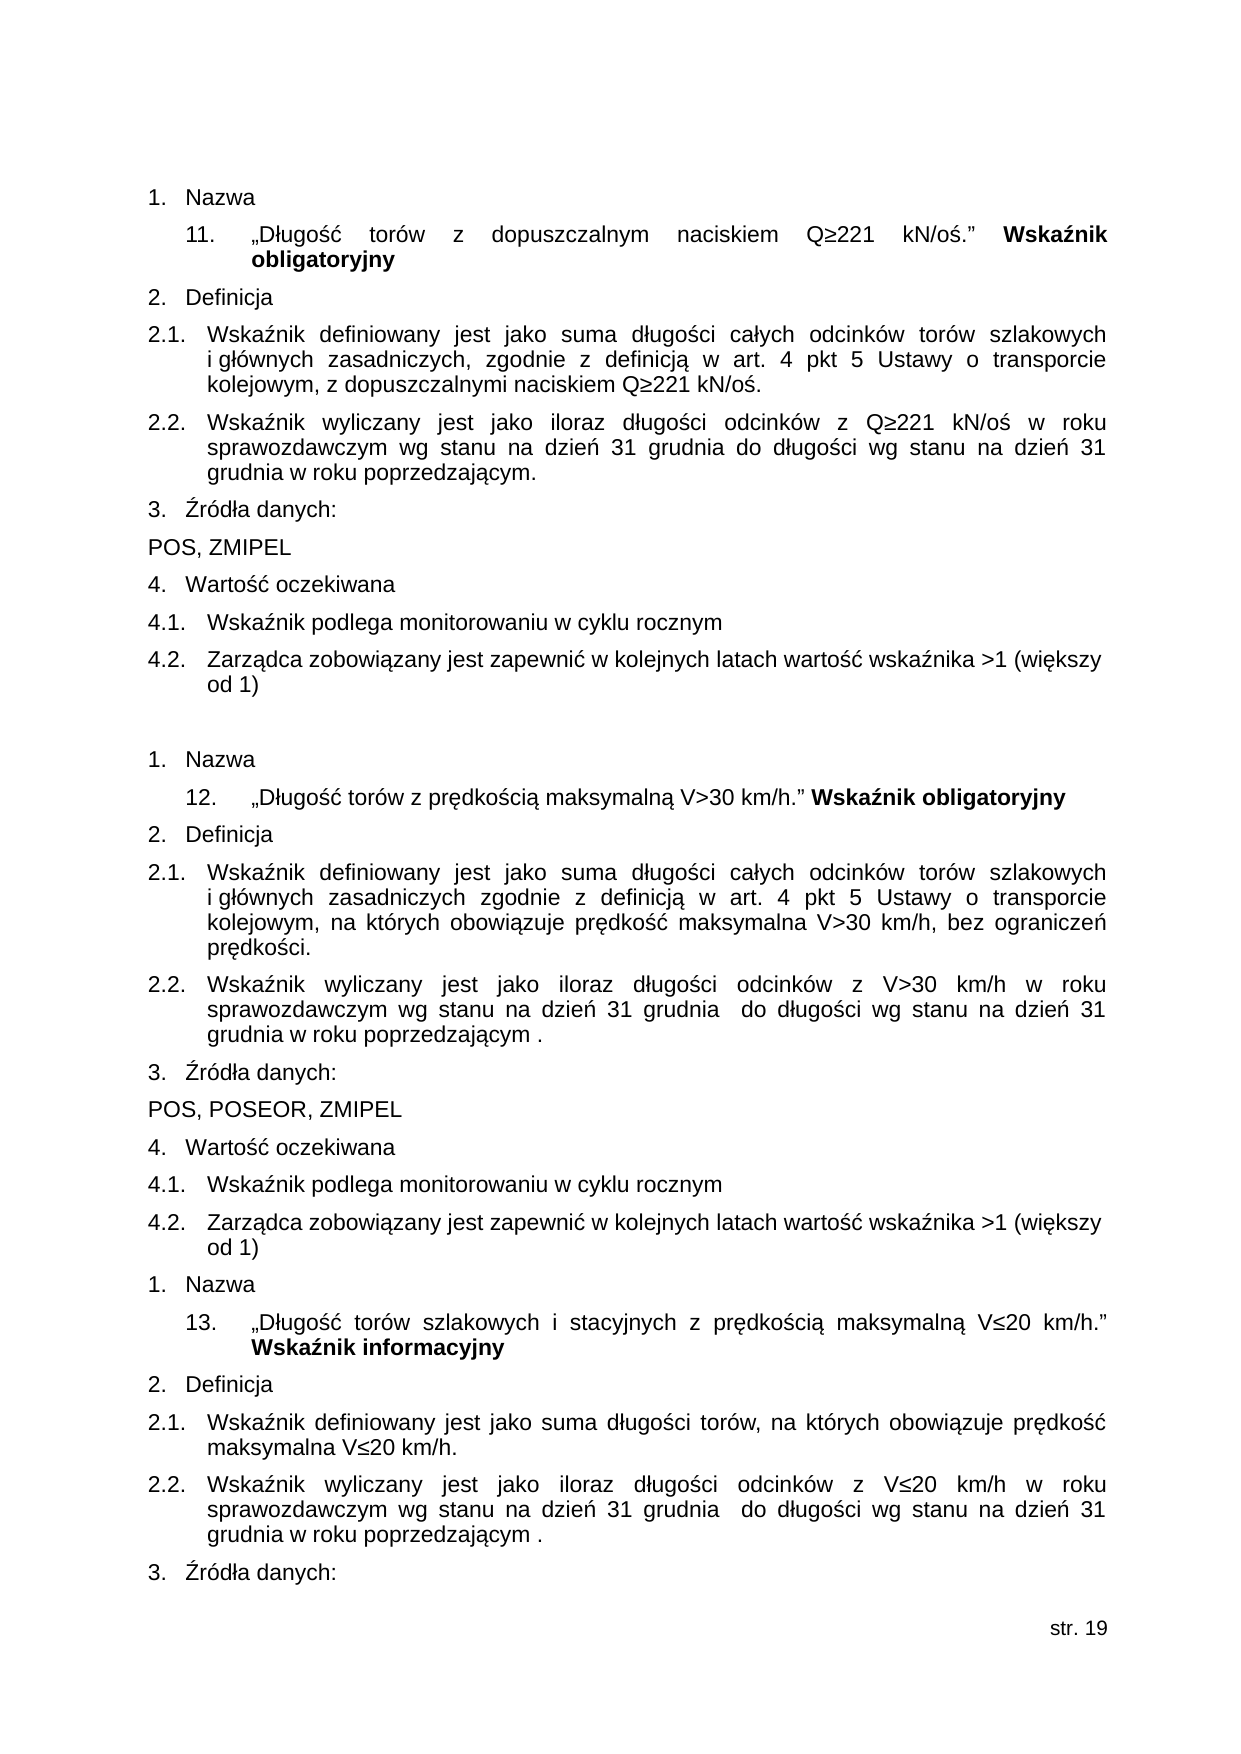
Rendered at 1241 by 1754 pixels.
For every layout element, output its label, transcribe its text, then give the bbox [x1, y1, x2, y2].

list Wskaźnik wyliczany jest jako iloraz długości odcinków z Q≥221 kN/oś w roku sprawozdawczym wg stanu na dzień 31 grudnia do długości wg stanu na dzień 31 grudnia w roku poprzedzającym. [148, 410, 1107, 485]
list Wskaźnik wyliczany jest jako iloraz długości odcinków z V≤20 km/h w roku sprawozdawczym wg stanu na dzień 31 grudnia do długości wg stanu na dzień 31 grudnia w roku poprzedzającym . [148, 1473, 1107, 1548]
list Definicja [148, 823, 1107, 848]
text POS, ZMIPEL [148, 535, 1107, 560]
list Wartość oczekiwana [148, 1135, 1107, 1160]
text POS, POSEOR, ZMIPEL [148, 1098, 1107, 1123]
list Nazwa [148, 1273, 1107, 1298]
list Wskaźnik definiowany jest jako suma długości całych odcinków torów szlakowych i głównych zasadniczych, zgodnie z definicją w art. 4 pkt 5 Ustawy o transporcie kolejowym, z dopuszczalnymi naciskiem Q≥221 kN/oś. [148, 323, 1107, 398]
list Źródła danych: [148, 1060, 1107, 1085]
list Wskaźnik wyliczany jest jako iloraz długości odcinków z V>30 km/h w roku sprawozdawczym wg stanu na dzień 31 grudnia do długości wg stanu na dzień 31 grudnia w roku poprzedzającym . [148, 973, 1107, 1048]
list „Długość torów z prędkością maksymalną V>30 km/h.” Wskaźnik obligatoryjny [185, 785, 1107, 810]
list Zarządca zobowiązany jest zapewnić w kolejnych latach wartość wskaźnika >1 (większy od 1) [148, 648, 1107, 698]
list Wskaźnik podlega monitorowaniu w cyklu rocznym [148, 610, 1107, 635]
list „Długość torów szlakowych i stacyjnych z prędkością maksymalną V≤20 km/h.” Wskaźnik informacyjny [185, 1310, 1107, 1360]
list Definicja [148, 285, 1107, 310]
list Nazwa [148, 748, 1107, 773]
list Nazwa [148, 185, 1107, 210]
list Wskaźnik definiowany jest jako suma długości całych odcinków torów szlakowych i głównych zasadniczych zgodnie z definicją w art. 4 pkt 5 Ustawy o transporcie kolejowym, na których obowiązuje prędkość maksymalna V>30 km/h, bez ograniczeń prędkości. [148, 860, 1107, 960]
list Źródła danych: [148, 1560, 1107, 1585]
list Zarządca zobowiązany jest zapewnić w kolejnych latach wartość wskaźnika >1 (większy od 1) [148, 1210, 1107, 1260]
list „Długość torów z dopuszczalnym naciskiem Q≥221 kN/oś.” Wskaźnik obligatoryjny [185, 223, 1107, 273]
list Wskaźnik definiowany jest jako suma długości torów, na których obowiązuje prędkość maksymalna V≤20 km/h. [148, 1410, 1107, 1460]
list Wskaźnik podlega monitorowaniu w cyklu rocznym [148, 1173, 1107, 1198]
list Definicja [148, 1373, 1107, 1398]
list Źródła danych: [148, 498, 1107, 523]
list Wartość oczekiwana [148, 573, 1107, 598]
